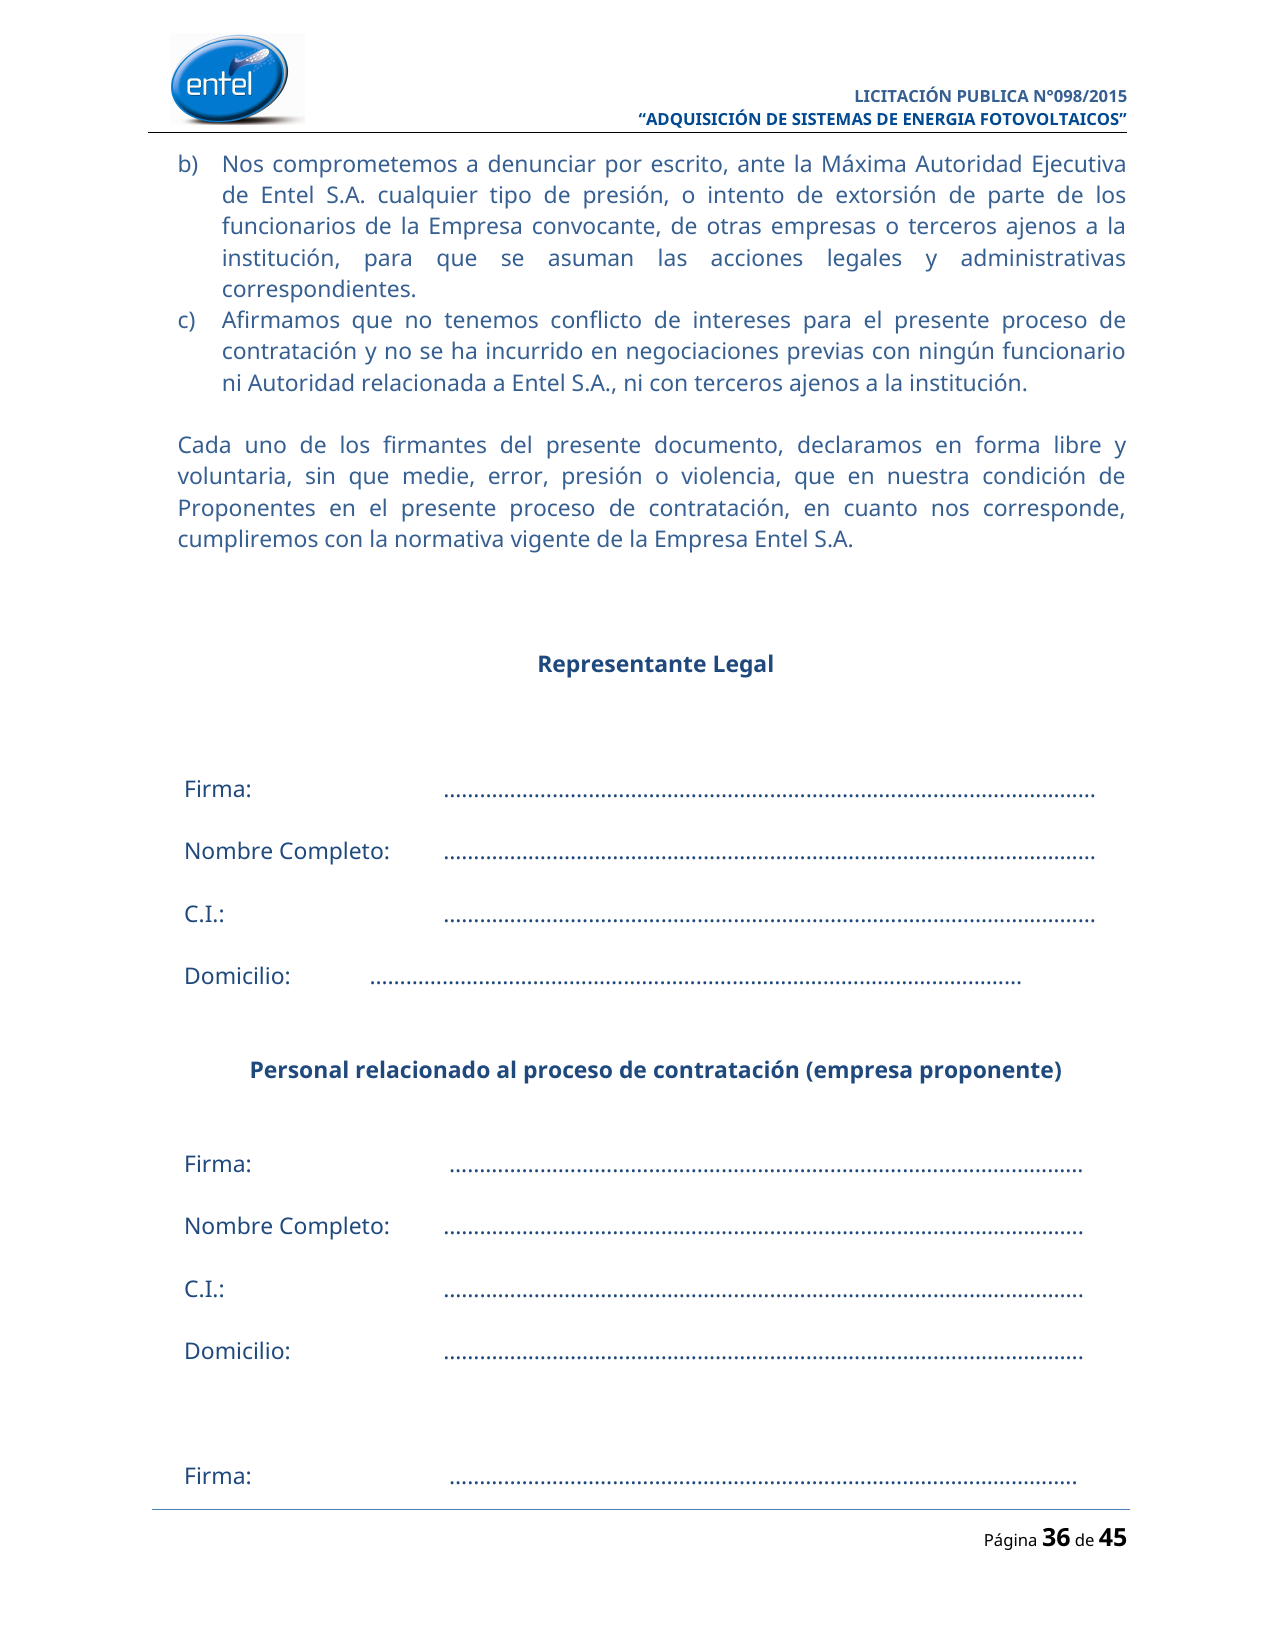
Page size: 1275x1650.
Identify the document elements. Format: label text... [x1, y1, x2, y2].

list Afirmamos que no tenemos conflicto de intereses para el presente proceso de contratación y no se ha incurrido en negociaciones previas con ningún funcionario ni Autoridad relacionada a Entel S.A., ni con terceros ajenos a la institución. [177, 304, 1127, 398]
text Personal relacionado al proceso de contratación (empresa proponente) [184, 1054, 1127, 1085]
text Firma: ……………………………………………………………………………………………… [184, 773, 1127, 804]
text C.I.: ……………………………………………………………………………………………… [184, 898, 1127, 929]
text C.I.: ……………………………………………………………………………………………. [184, 1273, 1127, 1304]
text Cada uno de los firmantes del presente documento, declaramos en forma libre y voluntaria, sin que medie, error, presión o violencia, que en nuestra condición de Proponentes en el presente proceso de contratación, en cuanto nos corresponde, cumpliremos con la normativa vigente de la Empresa Entel S.A. [177, 429, 1127, 554]
text Domicilio: ……………………………………………………………………………………………. [184, 1335, 1127, 1366]
text Firma: ………………………………………………………………………………………….. [184, 1460, 1127, 1491]
picture [170, 33, 305, 125]
list Nos comprometemos a denunciar por escrito, ante la Máxima Autoridad Ejecutiva de Entel S.A. cualquier tipo de presión, o intento de extorsión de parte de los funcionarios de la Empresa convocante, de otras empresas o terceros ajenos a la institución, para que se asuman las acciones legales y administrativas correspondientes. [177, 148, 1127, 304]
text Nombre Completo: ……………………………………………………………………………………………… [184, 835, 1127, 866]
text Domicilio: ……………………………………………………………………………………………… [184, 960, 1127, 991]
text Firma: …………………………………………………………………………………………… [184, 1148, 1127, 1179]
text Nombre Completo: ……………………………………………………………………………………………. [184, 1210, 1127, 1241]
text Representante Legal [184, 648, 1127, 679]
